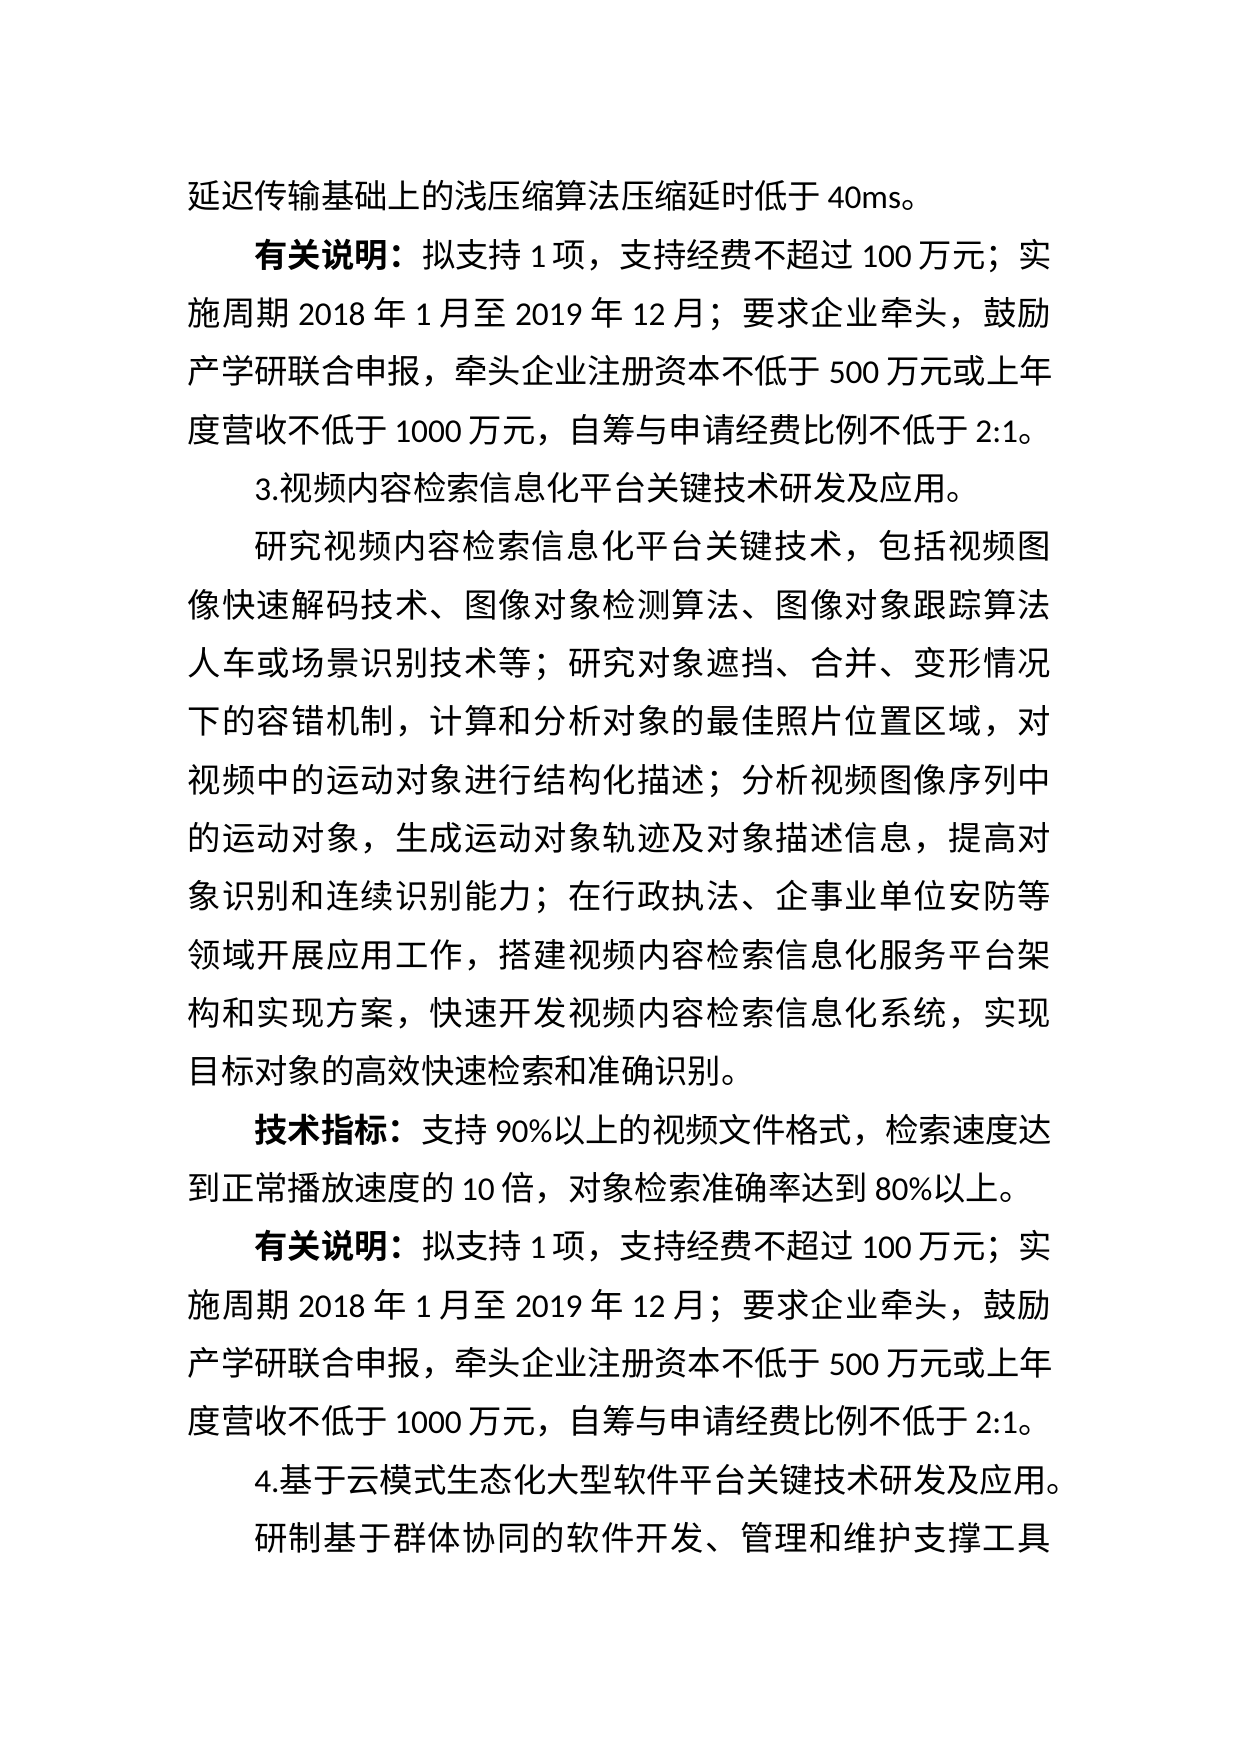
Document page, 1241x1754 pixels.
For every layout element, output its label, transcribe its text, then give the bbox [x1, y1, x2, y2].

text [187, 162, 1053, 220]
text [187, 1504, 1053, 1562]
text 有关说明：拟支持1项，支持经费不超过100万元；实施周期2018年1月至2019年12月；要求企业牵头，鼓励产学研联合申报，牵头企业注册资本不低于500万元或上年度营收不低于1000万元，自筹与申请经费比例不低于2:1。 [187, 1212, 1053, 1445]
text 研究视频内容检索信息化平台关键技术，包括视频图像快速解码技术、图像对象检测算法、图像对象跟踪算法、人车或场景识别技术等；研究对象遮挡、合并、变形情况下的容错机制，计算和分析对象的最佳照片位置区域，对视频中的运动对象进行结构化描述；分析视频图像序列中的运动对象，生成运动对象轨迹及对象描述信息，提高对象识别和连续识别能力；在行政执法、企事业单位安防等领域开展应用工作，搭建视频内容检索信息化服务平台架构和实现方案，快速开发视频内容检索信息化系统，实现目标对象的高效快速检索和准确识别。 [187, 512, 1053, 1095]
text 4.基于云模式生态化大型软件平台关键技术研发及应用。 [187, 1445, 1053, 1504]
text 技术指标：支持90%以上的视频文件格式，检索速度达到正常播放速度的10倍，对象检索准确率达到80%以上。 [187, 1095, 1053, 1212]
text 有关说明：拟支持1项，支持经费不超过100万元；实施周期2018年1月至2019年12月；要求企业牵头，鼓励产学研联合申报，牵头企业注册资本不低于500万元或上年度营收不低于1000万元，自筹与申请经费比例不低于2:1。 [187, 220, 1053, 454]
text 3.视频内容检索信息化平台关键技术研发及应用。 [187, 454, 1053, 512]
